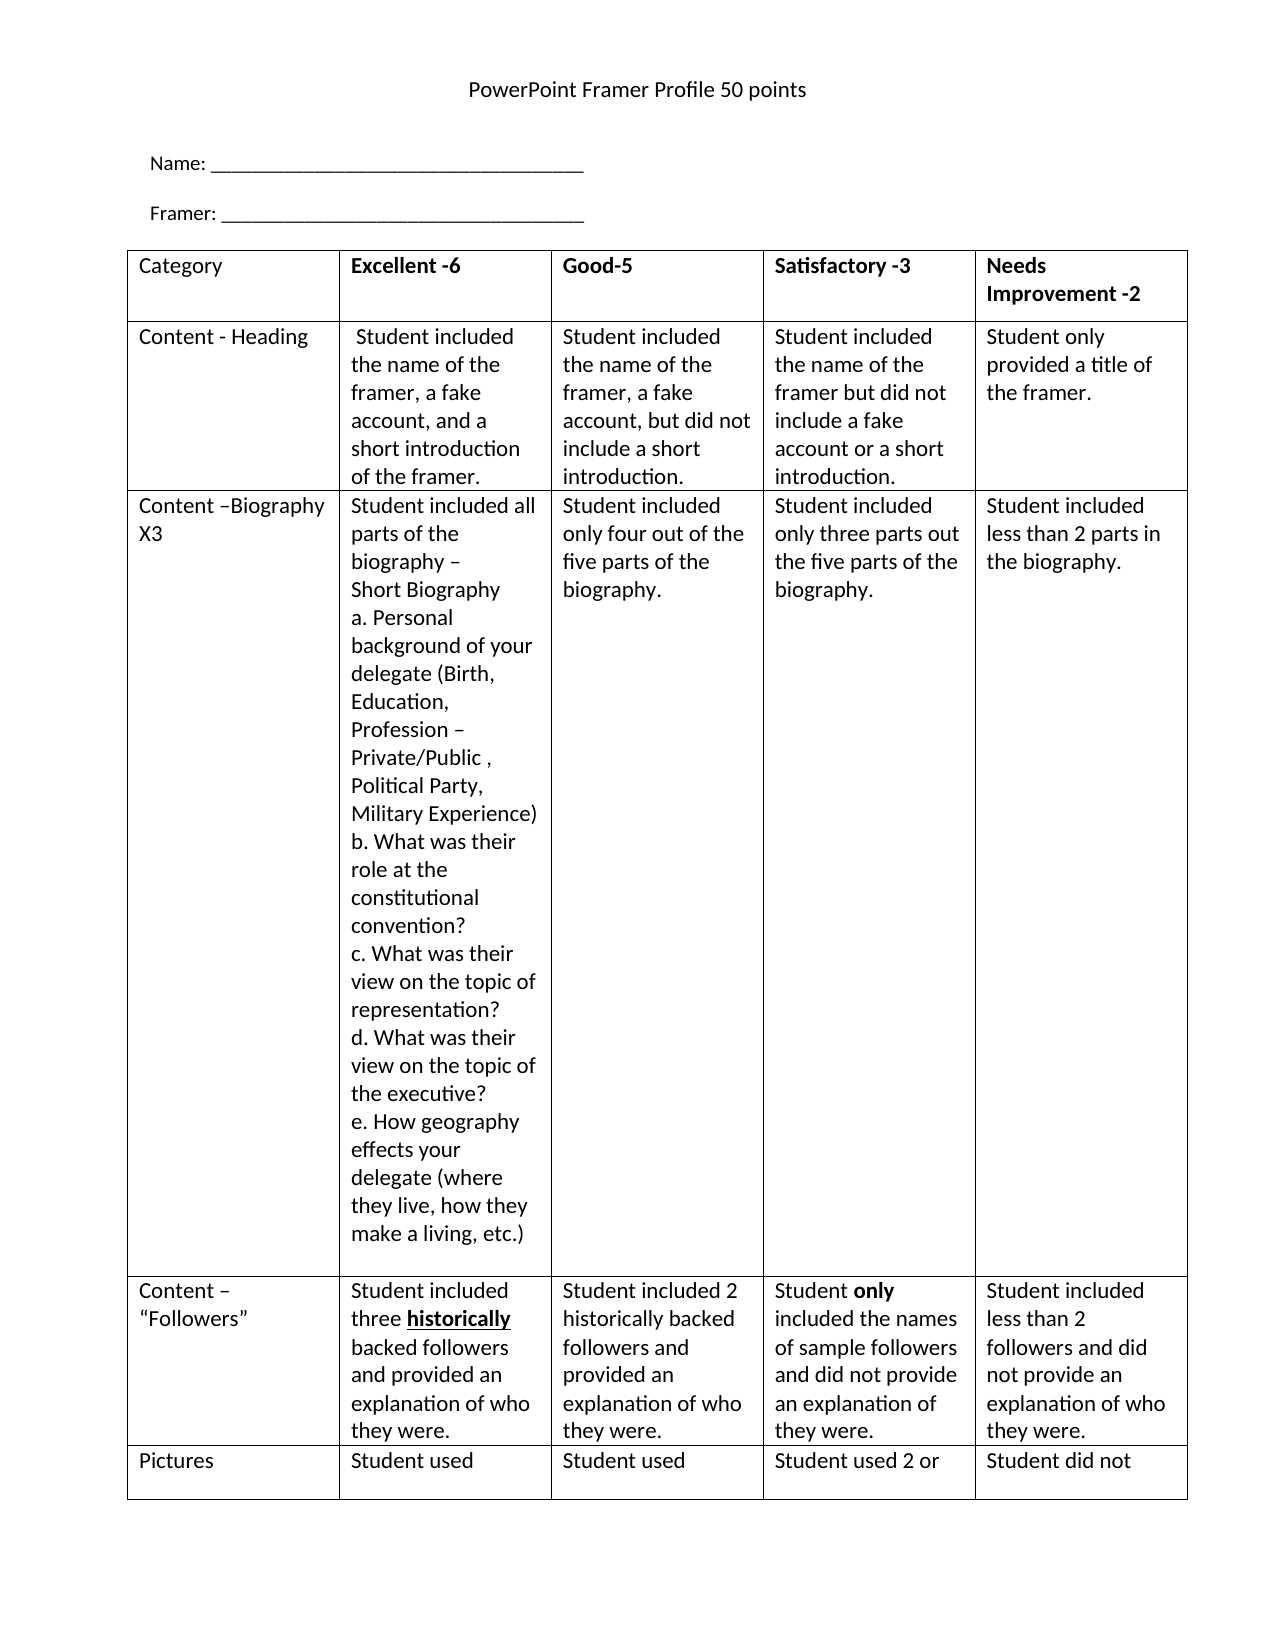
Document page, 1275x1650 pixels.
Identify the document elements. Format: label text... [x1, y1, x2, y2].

table_cell Student only provided a title of the framer. [976, 322, 1187, 490]
table_cell Student included only three parts out the five parts of the biography. [764, 491, 975, 1276]
table_cell Student included three historically backed followers and provided an explanation of who they were. [340, 1277, 551, 1445]
table_cell Student included the name of the framer but did not include a fake account or a short introduction. [764, 322, 975, 490]
table_cell Content - Heading [128, 322, 339, 490]
table_header Excellent -6 [340, 251, 551, 321]
text Name: ____________________________________ [150, 150, 1125, 175]
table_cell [552, 1446, 763, 1499]
table_cell Student included less than 2 followers and did not provide an explanation of who they were. [976, 1277, 1187, 1445]
text Framer: ___________________________________ [150, 200, 1125, 225]
table_cell Student included less than 2 parts in the biography. [976, 491, 1187, 1276]
table_cell Pictures [128, 1446, 339, 1499]
table_cell Student included the name of the framer, a fake account, but did not include a short introduction. [552, 322, 763, 490]
table_cell Student included the name of the framer, a fake account, and a short introduction of the framer. [340, 322, 551, 490]
table_header Good-5 [552, 251, 763, 321]
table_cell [764, 1446, 975, 1499]
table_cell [976, 1446, 1187, 1499]
table_cell Student included only four out of the five parts of the biography. [552, 491, 763, 1276]
table_header Satisfactory -3 [764, 251, 975, 321]
table_cell Student only included the names of sample followers and did not provide an explanation of they were. [764, 1277, 975, 1445]
table_header Category [128, 251, 339, 321]
table_cell Student included 2 historically backed followers and provided an explanation of who they were. [552, 1277, 763, 1445]
table_cell Student included all parts of the biography – Short Biography a. Personal background of your delegate (Birth, Education, Profession – Private/Public , Political Party, Military Experience) b. What was their role at the constitutional convention? c. What was their view on the topic of representation? d. What was their view on the topic of the executive? e. How geography effects your delegate (where they live, how they make a living, etc.) [340, 491, 551, 1276]
table_header Needs Improvement -2 [976, 251, 1187, 321]
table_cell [340, 1446, 551, 1499]
table_cell Content – “Followers” [128, 1277, 339, 1445]
table_cell Content –Biography X3 [128, 491, 339, 1276]
